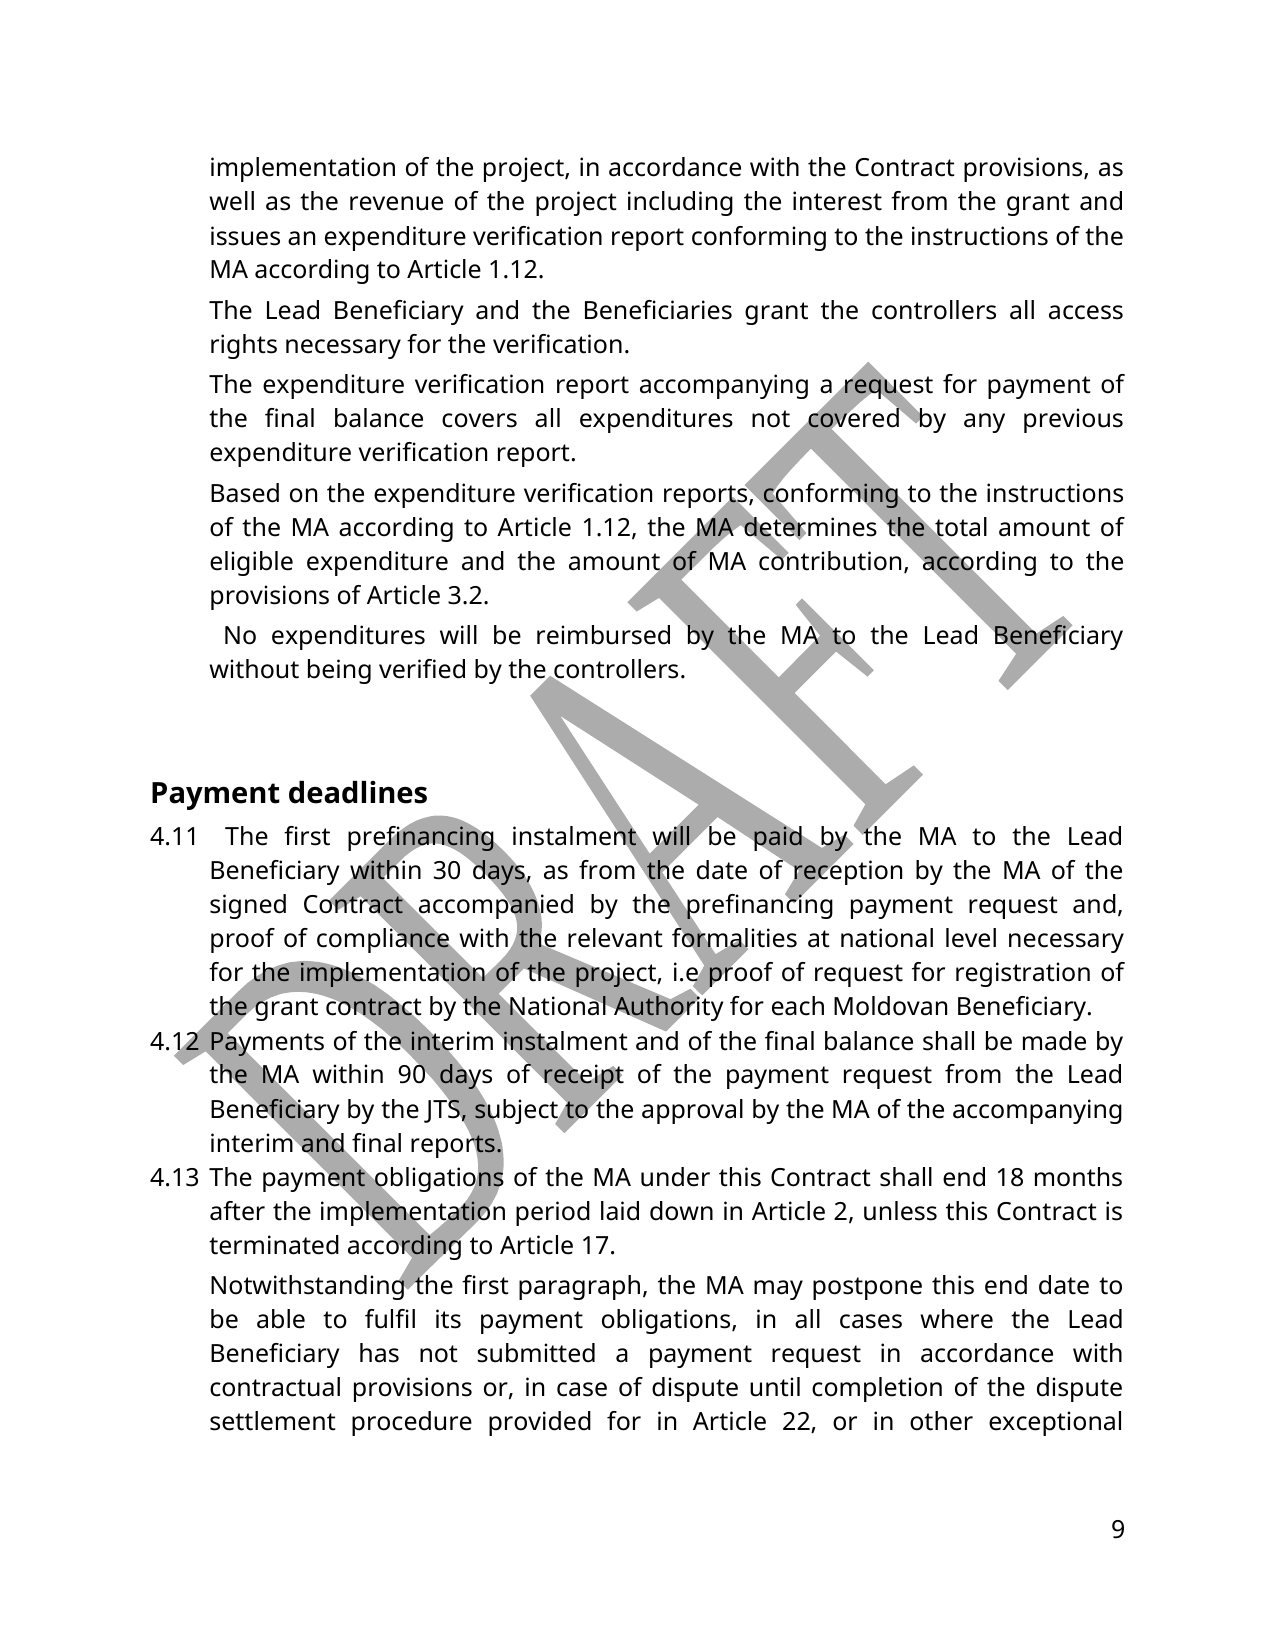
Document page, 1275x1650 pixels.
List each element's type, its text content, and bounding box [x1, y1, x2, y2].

list The first prefinancing instalment will be paid by the MA to the Lead Beneficiary within 30 days, as from the date of reception by the MA of the signed Contract accompanied by the prefinancing payment request and, proof of compliance with the relevant formalities at national level necessary for the implementation of the project, i.e proof of request for registration of the grant contract by the National Authority for each Moldovan Beneficiary. [150, 819, 1125, 1023]
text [209, 150, 1125, 286]
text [209, 1268, 1125, 1438]
text The Lead Beneficiary and the Beneficiaries grant the controllers all access rights necessary for the verification. [209, 292, 1125, 361]
text The expenditure verification report accompanying a request for payment of the final balance covers all expenditures not covered by any previous expenditure verification report. [209, 367, 1125, 469]
text Based on the expenditure verification reports, conforming to the instructions of the MA according to Article 1.12, the MA determines the total amount of eligible expenditure and the amount of MA contribution, according to the provisions of Article 3.2. [209, 475, 1125, 612]
text Payment deadlines [150, 773, 1125, 812]
text No expenditures will be reimbursed by the MA to the Lead Beneficiary without being verified by the controllers. [209, 618, 1125, 686]
list The payment obligations of the MA under this Contract shall end 18 months after the implementation period laid down in Article 2, unless this Contract is terminated according to Article 17. [150, 1159, 1125, 1262]
list Payments of the interim instalment and of the final balance shall be made by the MA within 90 days of receipt of the payment request from the Lead Beneficiary by the JTS, subject to the approval by the MA of the accompanying interim and final reports. [150, 1023, 1125, 1159]
